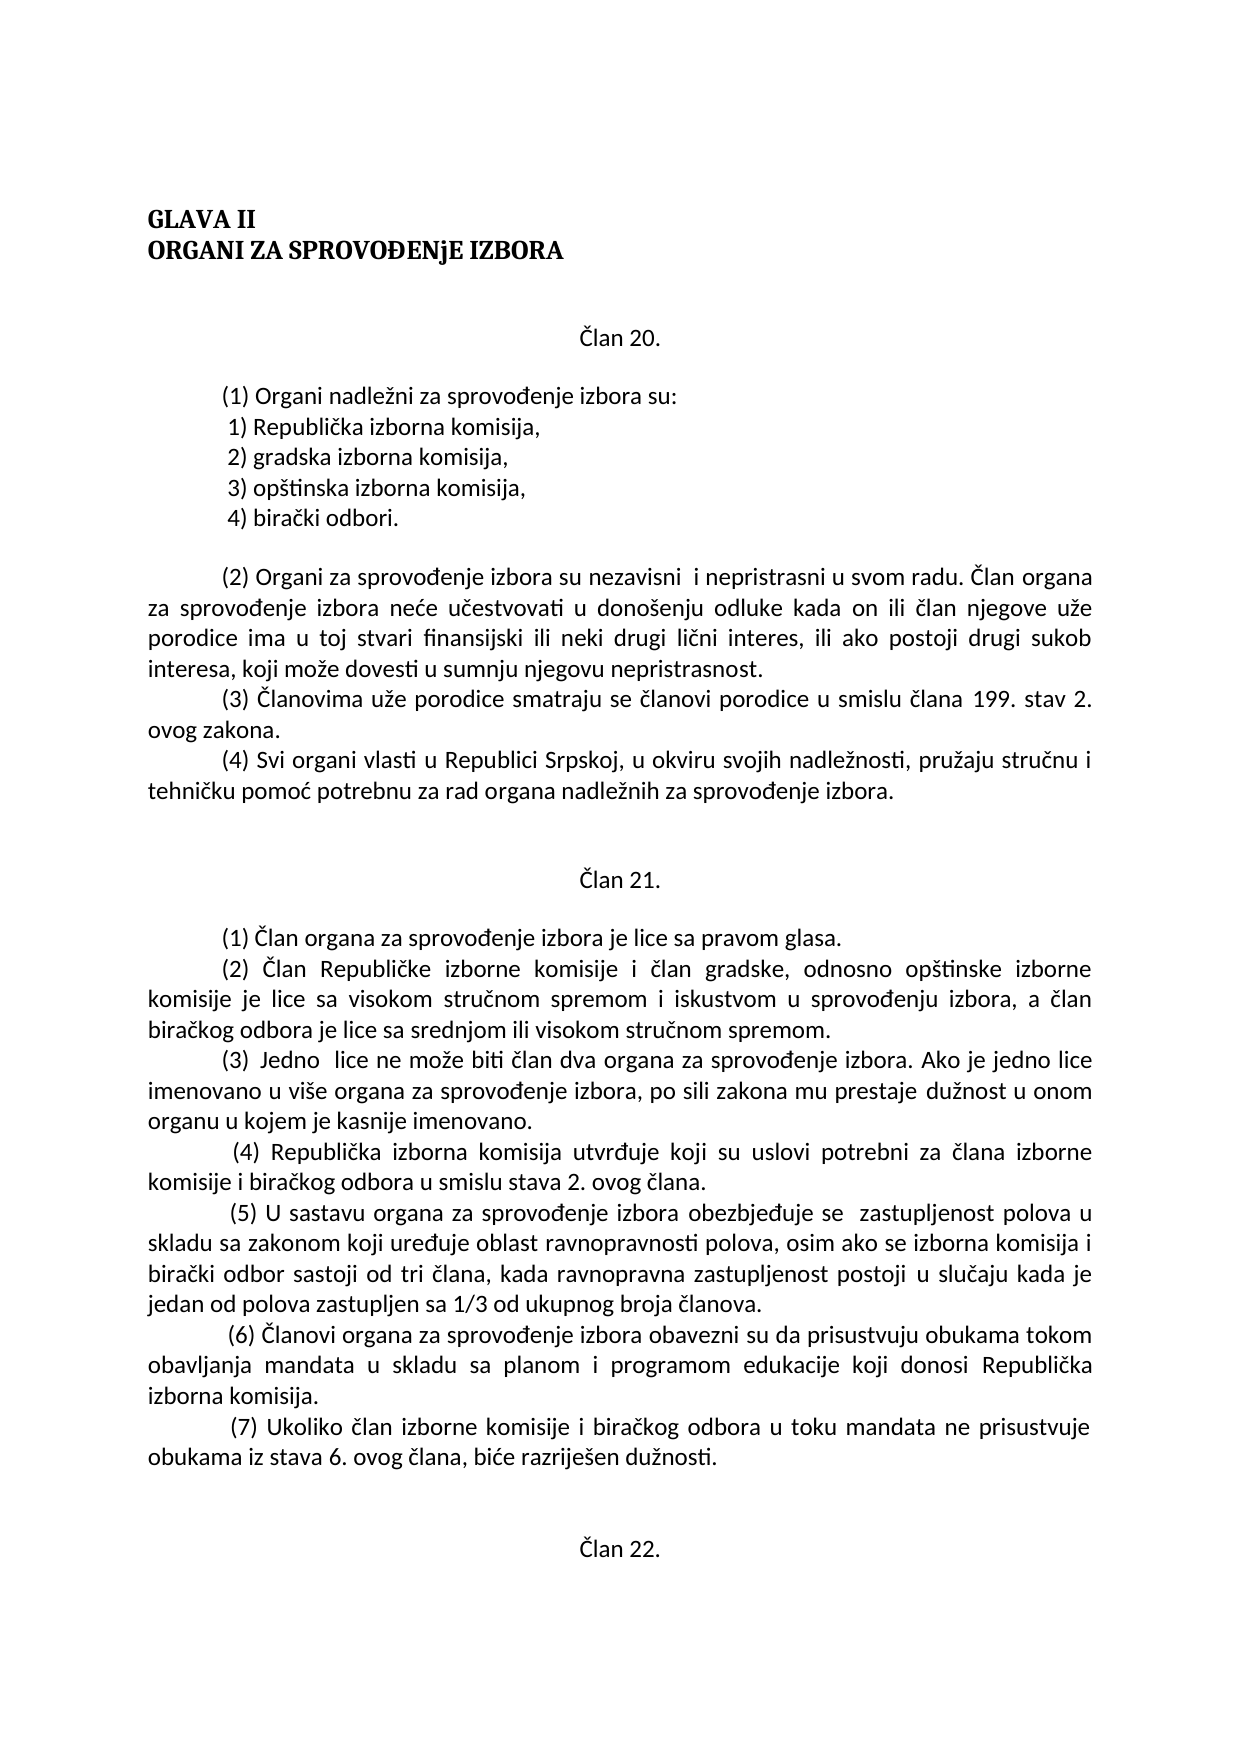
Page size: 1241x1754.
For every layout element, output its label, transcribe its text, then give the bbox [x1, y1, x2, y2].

text 1) Republička izborna komisija, [148, 411, 1093, 442]
text (4) Svi organi vlasti u Republici Srpskoj, u okviru svojih nadležnosti, pružaju stručnu i tehničku pomoć potrebnu za rad organa nadležnih za sprovođenje izbora. [148, 744, 1093, 805]
text Član 20. [148, 322, 1093, 352]
text (6) Članovi organa za sprovođenje izbora obavezni su da prisustvuju obukama tokom obavljanja mandata u skladu sa planom i programom edukacije koji donosi Republička izborna komisija. [148, 1319, 1093, 1411]
text (1) Organi nadležni za sprovođenje izbora su: [148, 381, 1093, 411]
text Član 22. [148, 1533, 1093, 1563]
text (2) Organi za sprovođenje izbora su nezavisni i nepristrasni u svom radu. Član organa za sprovođenje izbora neće učestvovati u donošenju odluke kada on ili član njegove uže porodice ima u toj stvari finansijski ili neki drugi lični interes, ili ako postoji drugi sukob interesa, koji može dovesti u sumnju njegovu nepristrasnost. [148, 561, 1093, 683]
text (7) Ukoliko član izborne komisije i biračkog odbora u toku mandata ne prisustvuje obukama iz stava 6. ovog člana, biće razriješen dužnosti. [148, 1411, 1093, 1472]
text ORGANI ZA SPROVOĐENjE IZBORA [148, 235, 1093, 266]
text 4) birački odbori. [148, 503, 1093, 533]
text 3) opštinska izborna komisija, [148, 472, 1093, 503]
text (1) Član organa za sprovođenje izbora je lice sa pravom glasa. [148, 922, 1093, 953]
text (3) Članovima uže porodice smatraju se članovi porodice u smislu člana 199. stav 2. ovog zakona. [148, 683, 1093, 744]
text (2) Član Republičke izborne komisije i član gradske, odnosno opštinske izborne komisije je lice sa visokom stručnom spremom i iskustvom u sprovođenju izbora, a član biračkog odbora je lice sa srednjom ili visokom stručnom spremom. [148, 953, 1093, 1044]
text (4) Republička izborna komisija utvrđuje koji su uslovi potrebni za člana izborne komisije i biračkog odbora u smislu stava 2. ovog člana. [148, 1136, 1093, 1197]
text GLAVA II [148, 204, 1093, 235]
text (5) U sastavu organa za sprovođenje izbora obezbjeđuje se zastupljenost polova u skladu sa zakonom koji uređuje oblast ravnopravnosti polova, osim ako se izborna komisija i birački odbor sastoji od tri člana, kada ravnopravna zastupljenost postoji u slučaju kada je jedan od polova zastupljen sa 1/3 od ukupnog broja članova. [148, 1197, 1093, 1319]
text 2) gradska izborna komisija, [148, 442, 1093, 472]
text Član 21. [148, 864, 1093, 894]
text (3) Jedno lice ne može biti član dva organa za sprovođenje izbora. Ako je jedno lice imenovano u više organa za sprovođenje izbora, po sili zakona mu prestaje dužnost u onom organu u kojem je kasnije imenovano. [148, 1044, 1093, 1136]
